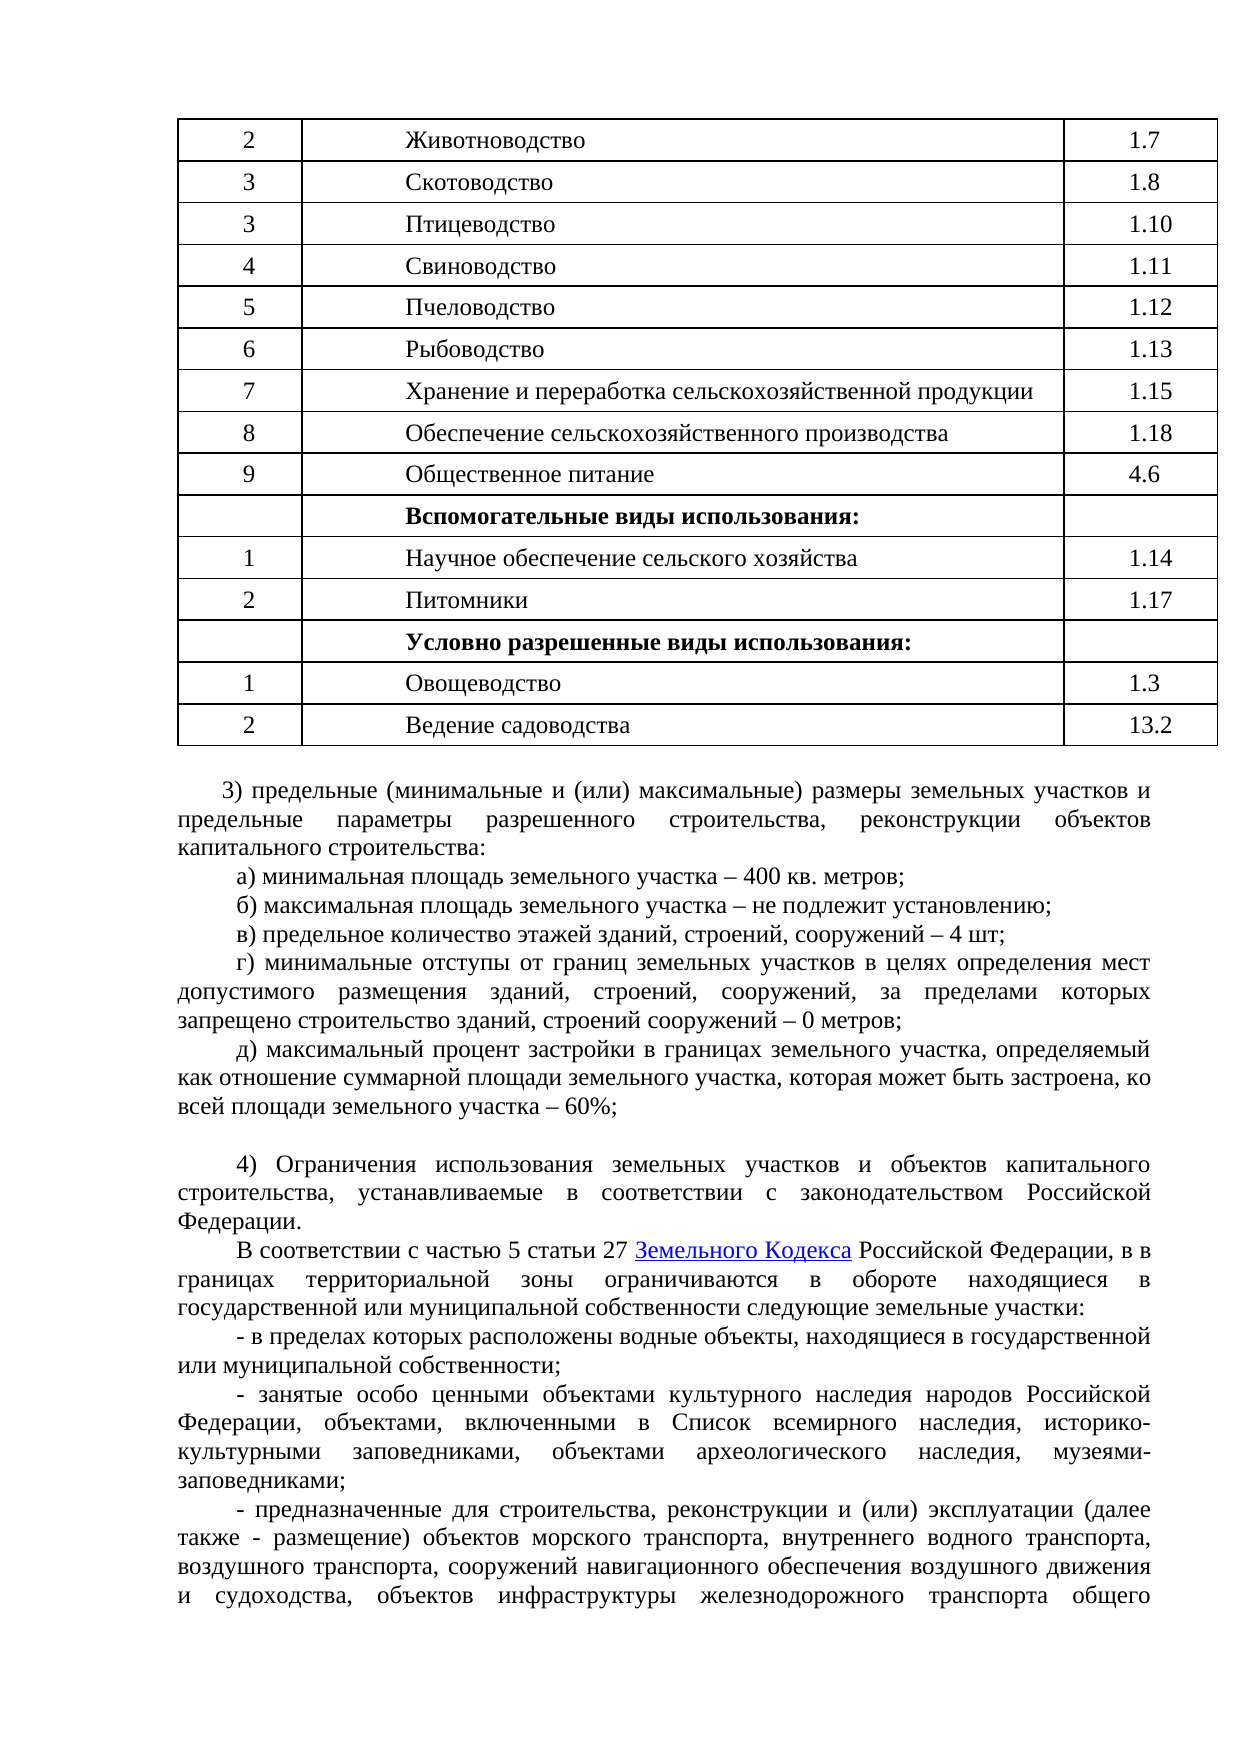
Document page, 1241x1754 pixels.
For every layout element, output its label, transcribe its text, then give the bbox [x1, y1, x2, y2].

table_cell Научное обеспечение сельского хозяйства [303, 537, 1063, 578]
text а) минимальная площадь земельного участка – 400 кв. метров; [177, 861, 1152, 890]
table_cell 1 [179, 663, 301, 703]
table_cell 1.13 [1065, 329, 1217, 369]
table_cell Птицеводство [303, 203, 1063, 243]
table_cell 8 [179, 412, 301, 452]
table_cell 1.14 [1065, 537, 1217, 578]
text 3) предельные (минимальные и (или) максимальные) размеры земельных участков и предельные параметры разрешенного строительства, реконструкции объектов капитального строительства: [177, 775, 1152, 861]
table_cell 1.7 [1065, 120, 1217, 160]
table_cell 9 [179, 454, 301, 494]
text В соответствии с частью 5 статьи 27 Земельного Кодекса Российской Федерации, в в границах территориальной зоны ограничиваются в обороте находящиеся в государственной или муниципальной собственности следующие земельные участки: [177, 1235, 1152, 1321]
table_cell 6 [179, 329, 301, 369]
table_cell 2 [179, 705, 301, 745]
table_cell 1.15 [1065, 370, 1217, 411]
table_cell Условно разрешенные виды использования: [303, 621, 1063, 661]
text в) предельное количество этажей зданий, строений, сооружений – 4 шт; [177, 919, 1152, 947]
table_cell 1.12 [1065, 287, 1217, 327]
table_cell 1 [179, 537, 301, 578]
table_cell Общественное питание [303, 454, 1063, 494]
text - занятые особо ценными объектами культурного наследия народов Российской Федерации, объектами, включенными в Список всемирного наследия, историко-культурными заповедниками, объектами археологического наследия, музеями-заповедниками; [177, 1379, 1152, 1494]
table_cell 1.10 [1065, 203, 1217, 243]
table_cell 2 [179, 120, 301, 160]
table_cell Вспомогательные виды использования: [303, 496, 1063, 536]
table_cell 4 [179, 245, 301, 285]
table_cell 3 [179, 162, 301, 202]
table_cell Хранение и переработка сельскохозяйственной продукции [303, 370, 1063, 411]
text г) минимальные отступы от границ земельных участков в целях определения мест допустимого размещения зданий, строений, сооружений, за пределами которых запрещено строительство зданий, строений сооружений – 0 метров; [177, 947, 1152, 1034]
table_cell 13.2 [1065, 705, 1217, 745]
text - в пределах которых расположены водные объекты, находящиеся в государственной или муниципальной собственности; [177, 1321, 1152, 1379]
table_cell 5 [179, 287, 301, 327]
table_cell Ведение садоводства [303, 705, 1063, 745]
table_cell [179, 496, 301, 536]
table_cell 1.11 [1065, 245, 1217, 285]
table_cell [1065, 621, 1217, 661]
text 4) Ограничения использования земельных участков и объектов капитального строительства, устанавливаемые в соответствии с законодательством Российской Федерации. [177, 1149, 1152, 1235]
table_cell 1.3 [1065, 663, 1217, 703]
table_cell 1.17 [1065, 579, 1217, 619]
table_cell [1065, 496, 1217, 536]
table_cell 2 [179, 579, 301, 619]
text д) максимальный процент застройки в границах земельного участка, определяемый как отношение суммарной площади земельного участка, которая может быть застроена, ко всей площади земельного участка – 60%; [177, 1034, 1152, 1120]
table_cell Овощеводство [303, 663, 1063, 703]
table_cell Скотоводство [303, 162, 1063, 202]
table_cell Обеспечение сельскохозяйственного производства [303, 412, 1063, 452]
table_cell Питомники [303, 579, 1063, 619]
table_cell 7 [179, 370, 301, 411]
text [177, 1494, 1152, 1609]
text б) максимальная площадь земельного участка – не подлежит установлению; [177, 890, 1152, 919]
table_cell Пчеловодство [303, 287, 1063, 327]
table_cell 3 [179, 203, 301, 243]
table_cell 1.8 [1065, 162, 1217, 202]
table_cell 4.6 [1065, 454, 1217, 494]
table_cell [179, 621, 301, 661]
table_cell Свиноводство [303, 245, 1063, 285]
table_cell 1.18 [1065, 412, 1217, 452]
table_cell Рыбоводство [303, 329, 1063, 369]
table_cell Животноводство [303, 120, 1063, 160]
